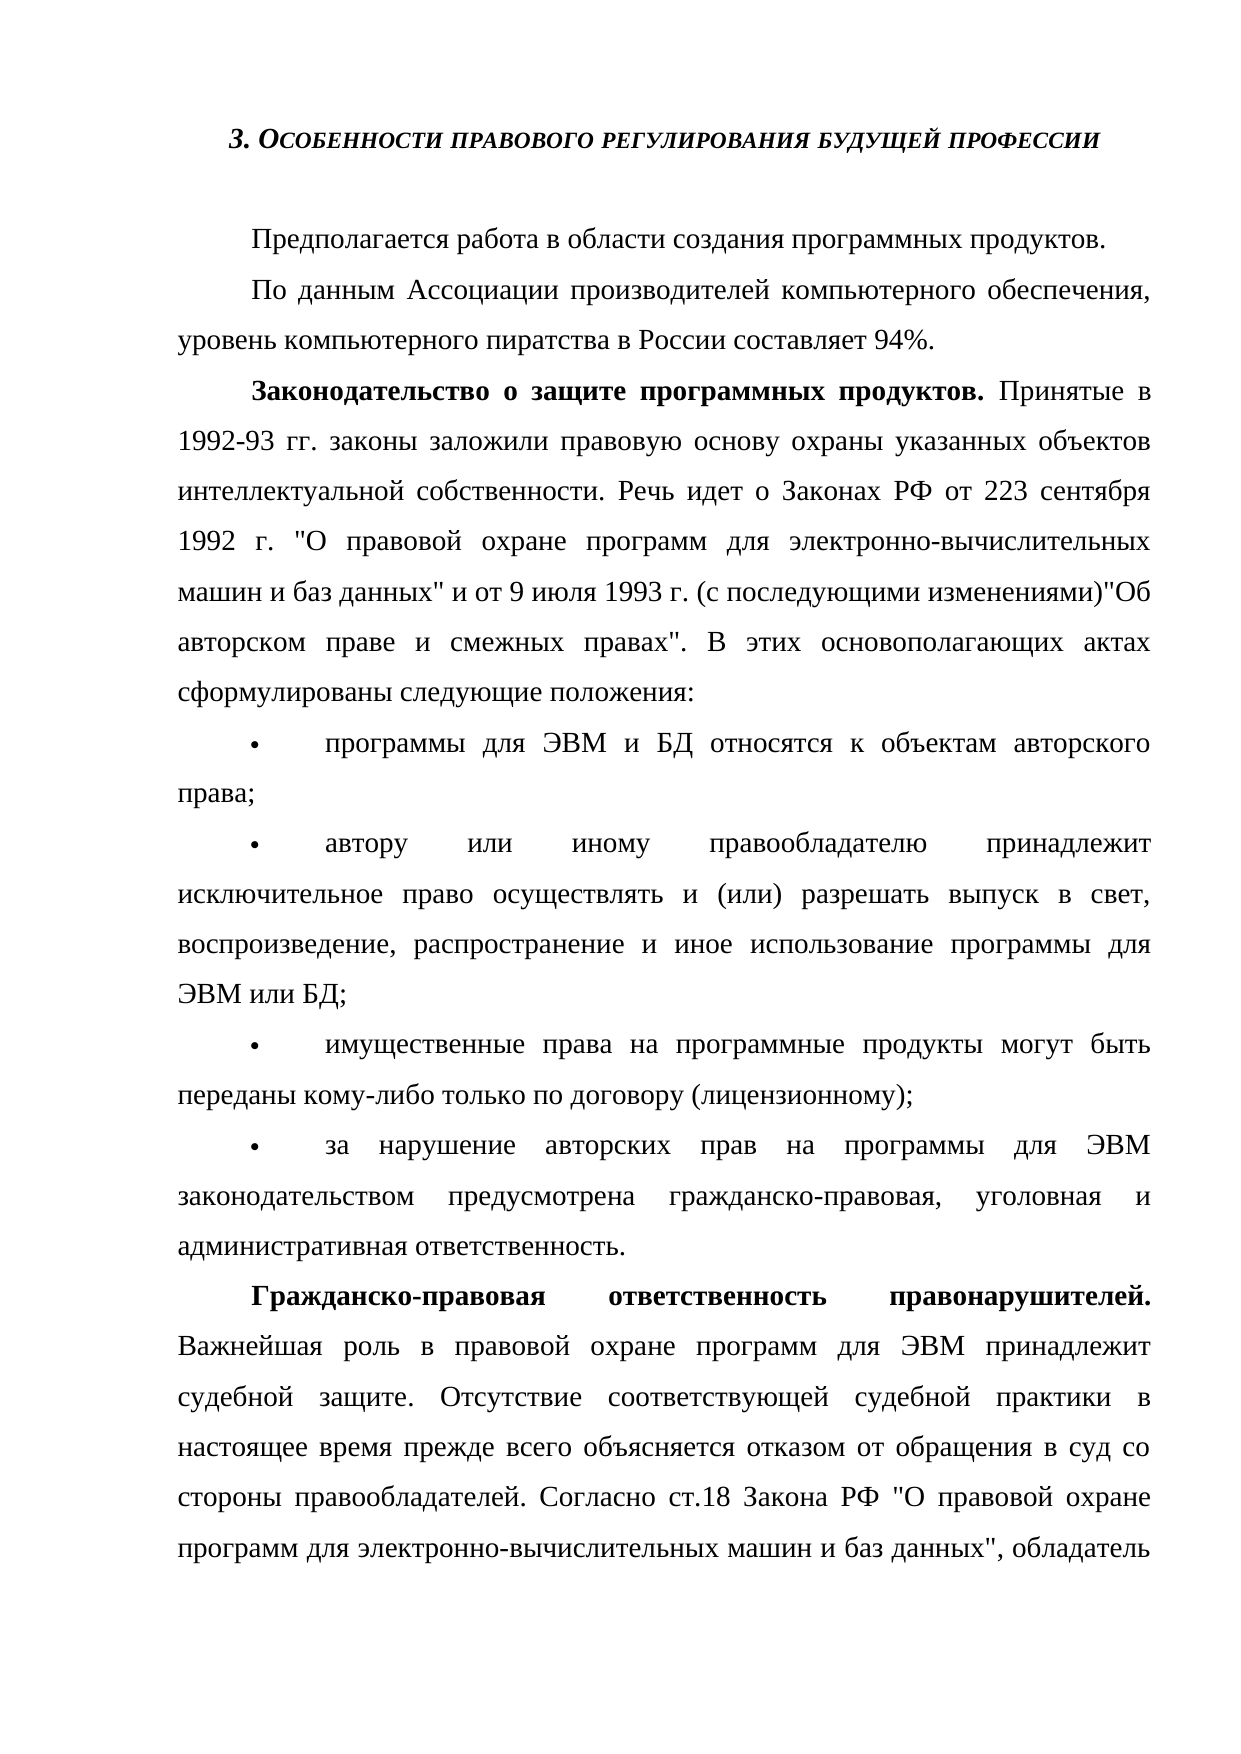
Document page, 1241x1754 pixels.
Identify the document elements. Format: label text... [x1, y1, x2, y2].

text Законодательство о защите программных продуктов. Принятые в 1992-93 гг. законы заложили правовую основу охраны указанных объектов интеллектуальной собственности. Речь идет о Законах РФ от 223 сентября . "О правовой охране программ для электронно-вычислительных машин и баз данных" и от 9 июля . (с последующими изменениями)"Об авторском праве и смежных правах". В этих основополагающих актах сформулированы следующие положения: [177, 373, 1152, 708]
list автору или иному правообладателю принадлежит исключительное право осуществлять и (или) разрешать выпуск в свет, воспроизведение, распространение и иное использование программы для ЭВМ или БД; [177, 825, 1152, 1010]
list за нарушение авторских прав на программы для ЭВМ законодательством предусмотрена гражданско-правовая, уголовная и административная ответственность. [177, 1127, 1152, 1261]
subtitle 3. Особенности правового регулирования будущей профессии [177, 121, 1152, 154]
list имущественные права на программные продукты могут быть переданы кому-либо только по договору (лицензионному); [177, 1027, 1152, 1111]
text Предполагается работа в области создания программных продуктов. [177, 222, 1152, 255]
text По данным Ассоциации производителей компьютерного обеспечения, уровень компьютерного пиратства в России составляет 94%. [177, 272, 1152, 356]
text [177, 1278, 1152, 1563]
list программы для ЭВМ и БД относятся к объектам авторского права; [177, 725, 1152, 809]
